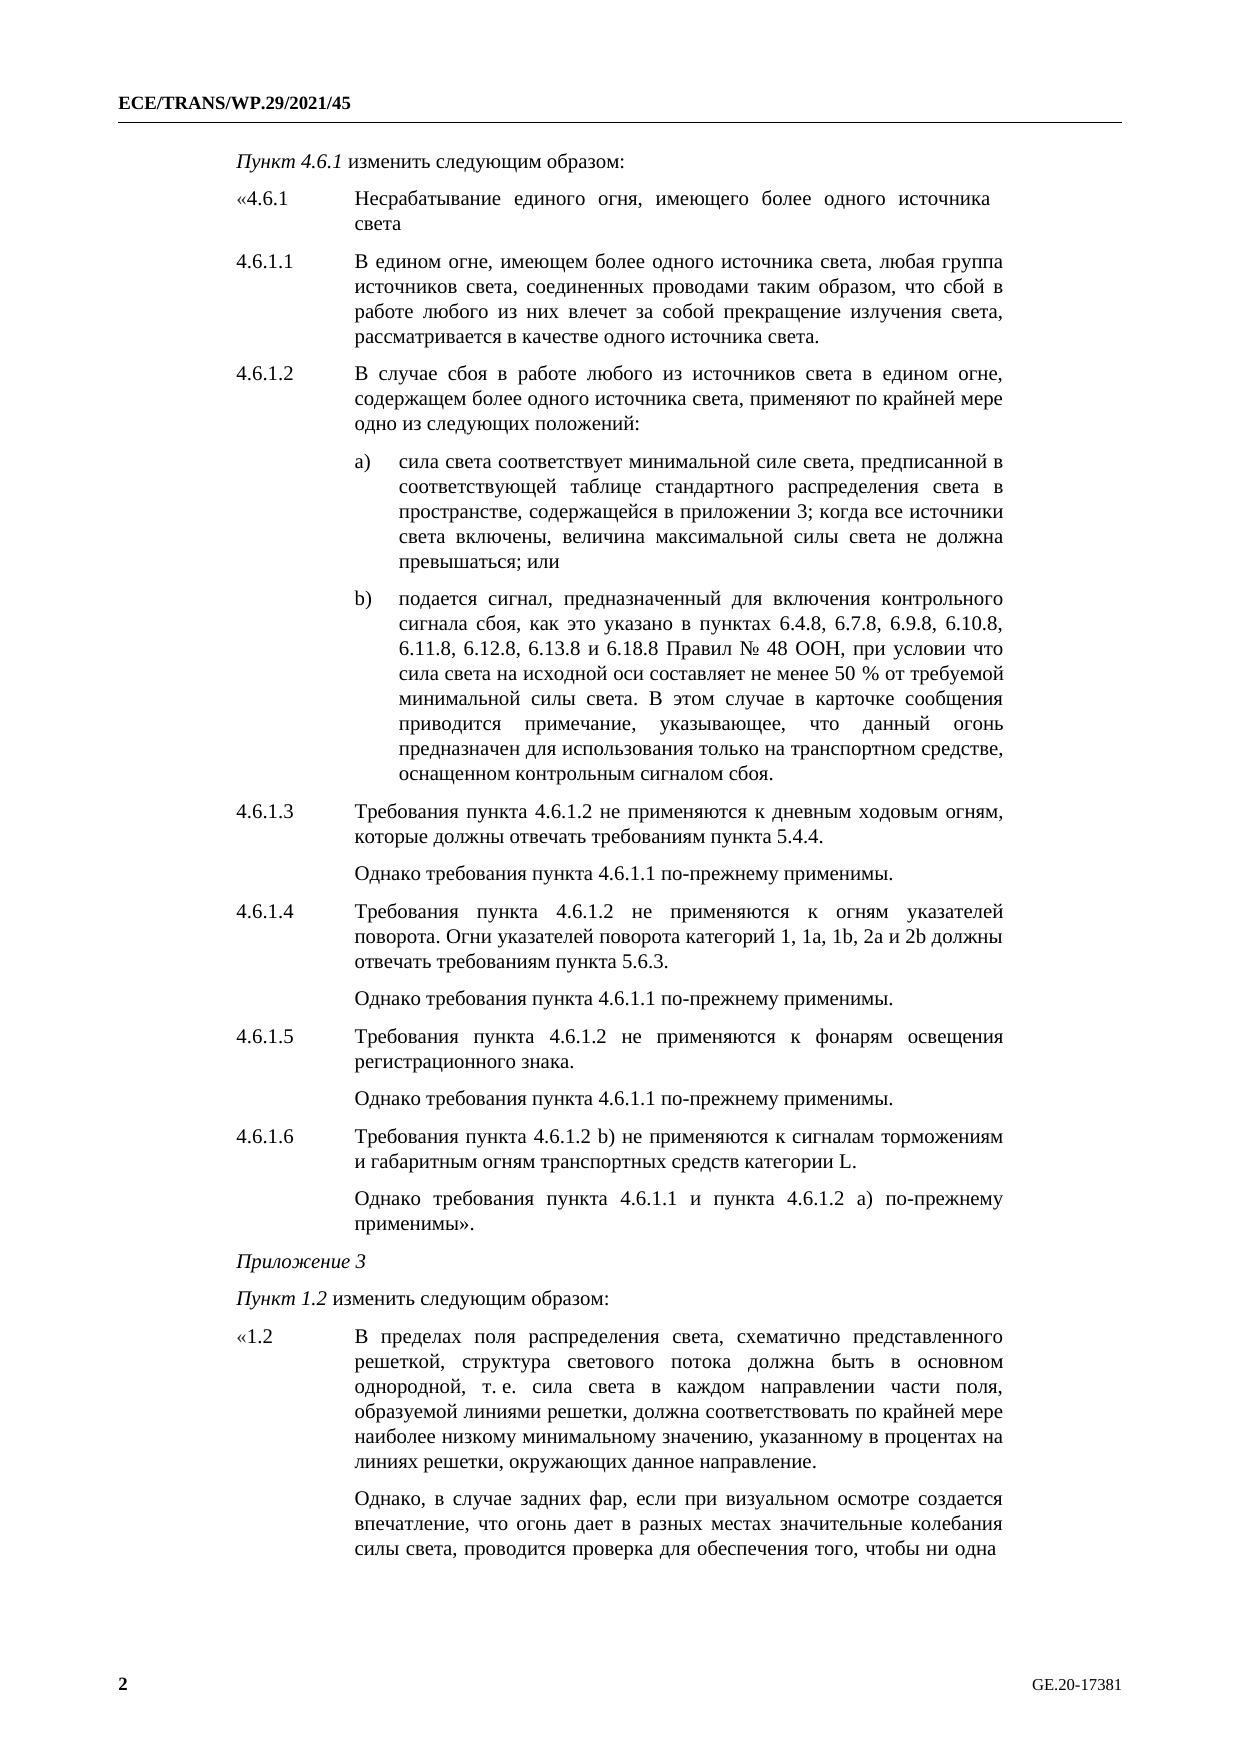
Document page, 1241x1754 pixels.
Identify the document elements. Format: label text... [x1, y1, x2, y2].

text «1.2 В пределах поля распределения света, схематично представленного решеткой, структура светового потока должна быть в основном однородной, т. е. сила света в каждом направлении части поля, образуемой линиями решетки, должна соответствовать по крайней мере наиболее низкому минимальному значению, указанному в процентах на линиях решетки, окружающих данное направление. [236, 1323, 1004, 1473]
text Пункт 4.6.1 изменить следующим образом: [236, 148, 1004, 173]
text a) сила света соответствует минимальной силе света, предписанной в соответствующей таблице стандартного распределения света в пространстве, содержащейся в приложении 3; когда все источники света включены, величина максимальной силы света не должна превышаться; или [354, 448, 1004, 573]
text 4.6.1.6 Требования пункта 4.6.1.2 b) не применяются к сигналам торможениям и габаритным огням транспортных средств категории L. [236, 1123, 1004, 1173]
text Однако требования пункта 4.6.1.1 по-прежнему применимы. [354, 1085, 1004, 1110]
text 4.6.1.3 Требования пункта 4.6.1.2 не применяются к дневным ходовым огням, которые должны отвечать требованиям пункта 5.4.4. [236, 798, 1004, 848]
text b) подается сигнал, предназначенный для включения контрольного сигнала сбоя, как это указано в пунктах 6.4.8, 6.7.8, 6.9.8, 6.10.8, 6.11.8, 6.12.8, 6.13.8 и 6.18.8 Правил № 48 ООН, при условии что сила света на исходной оси составляет не менее 50 % от требуемой минимальной силы света. В этом случае в карточке сообщения приводится примечание, указывающее, что данный огонь предназначен для использования только на транспортном средстве, оснащенном контрольным сигналом сбоя. [354, 585, 1004, 785]
text Приложение 3 [236, 1248, 1004, 1273]
text 4.6.1.1 В едином огне, имеющем более одного источника света, любая группа источников света, соединенных проводами таким образом, что сбой в работе любого из них влечет за собой прекращение излучения света, рассматривается в качестве одного источника света. [236, 248, 1004, 348]
text Однако требования пункта 4.6.1.1 по-прежнему применимы. [354, 985, 1004, 1010]
text Однако требования пункта 4.6.1.1 и пункта 4.6.1.2 а) по-прежнему применимы». [354, 1185, 1004, 1235]
text «4.6.1 Несрабатывание единого огня, имеющего более одного источника света [236, 185, 1004, 235]
text Однако, в случае задних фар, если при визуальном осмотре создается впечатление, что огонь дает в разных местах значительные колебания силы света, проводится проверка для обеспечения того, чтобы ни одна [236, 1485, 1004, 1585]
text 4.6.1.2 В случае сбоя в работе любого из источников света в едином огне, содержащем более одного источника света, применяют по крайней мере одно из следующих положений: [236, 360, 1004, 435]
text Однако требования пункта 4.6.1.1 по-прежнему применимы. [354, 860, 1004, 885]
text Пункт 1.2 изменить следующим образом: [236, 1285, 1004, 1310]
text 4.6.1.5 Требования пункта 4.6.1.2 не применяются к фонарям освещения регистрационного знака. [236, 1023, 1004, 1073]
text 4.6.1.4 Требования пункта 4.6.1.2 не применяются к огням указателей поворота. Огни указателей поворота категорий 1, 1a, 1b, 2a и 2b должны отвечать требованиям пункта 5.6.3. [236, 898, 1004, 973]
